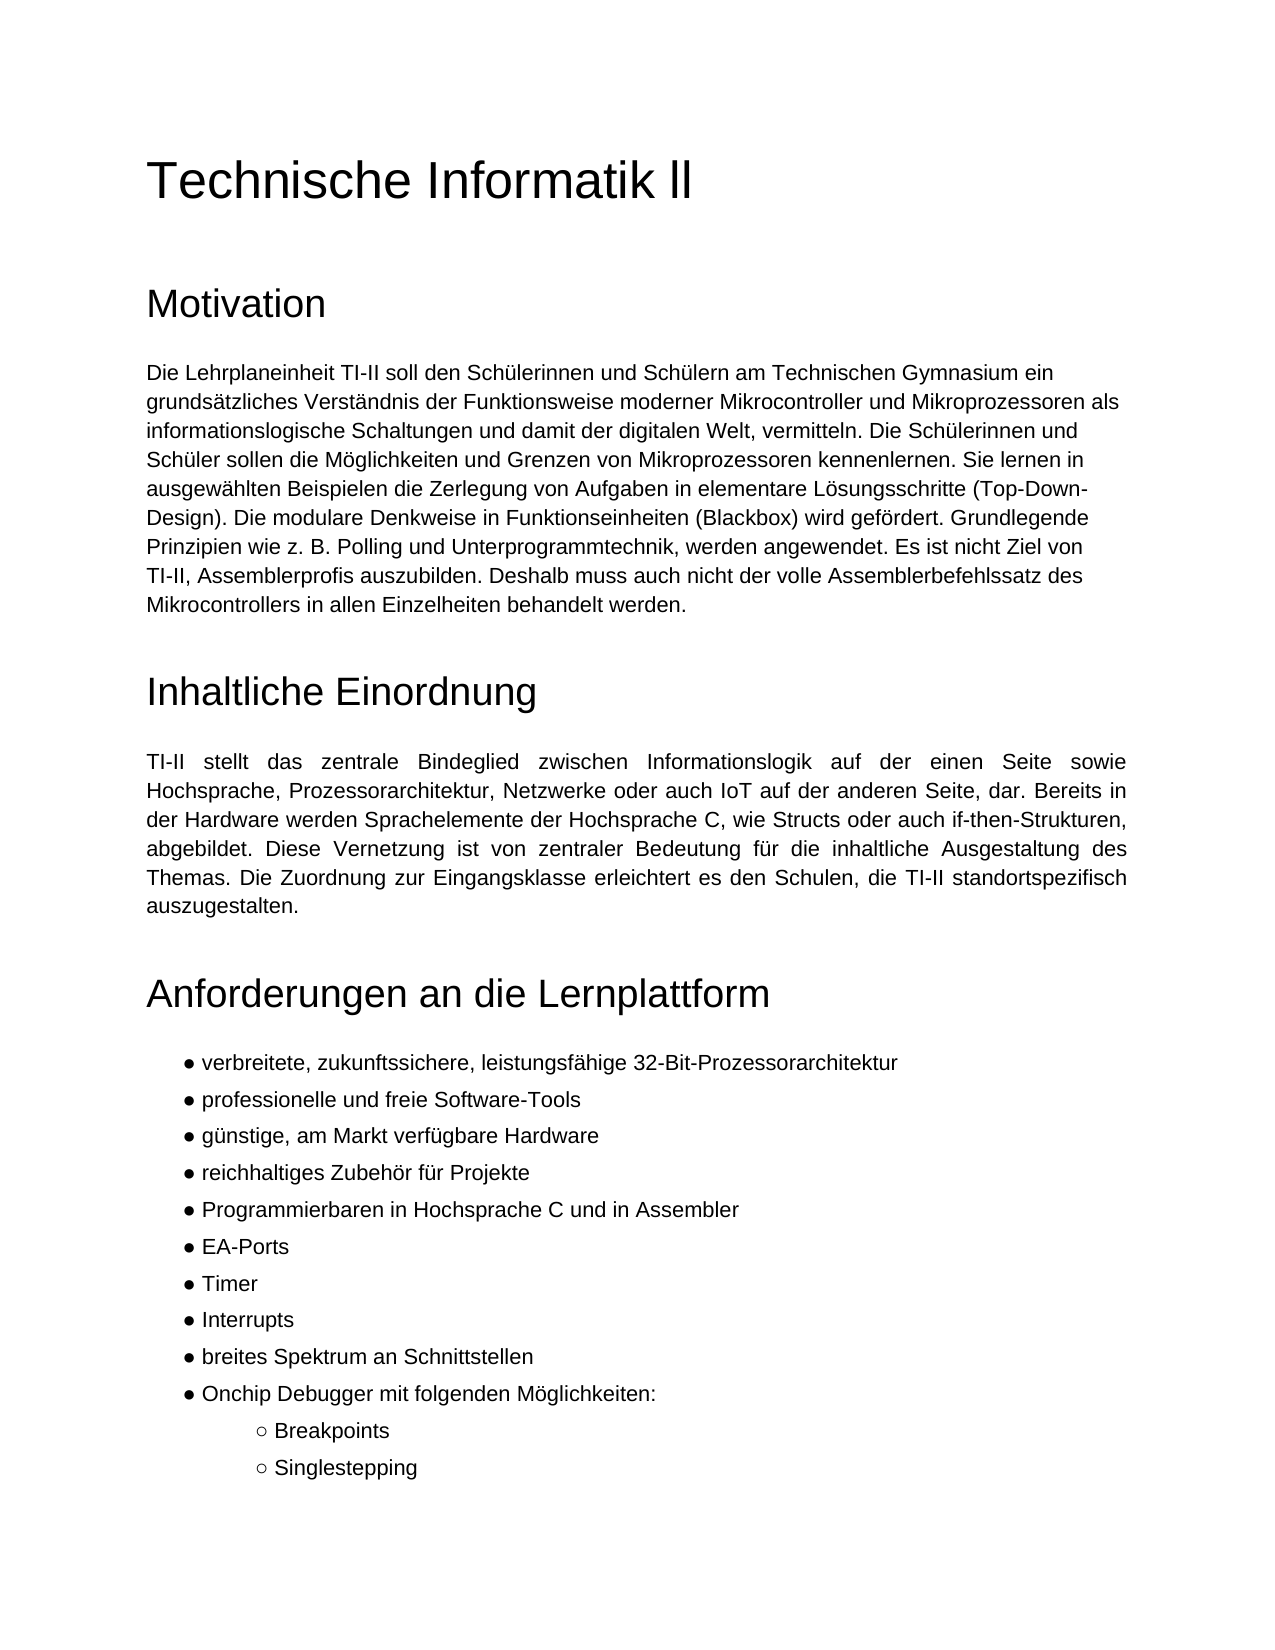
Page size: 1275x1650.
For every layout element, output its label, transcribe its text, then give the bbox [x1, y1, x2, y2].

text Inhaltliche Einordnung [146, 668, 582, 714]
text ● günstige, am Markt verfügbare Hardware [182, 1123, 664, 1149]
text TI-II stellt das zentrale Bindeglied zwischen Informationslogik auf der einen Seite sowie Hochsprache, Prozessorarchitektur, Netzwerke oder auch IoT auf der anderen Seite, dar. Bereits in der Hardware werden Sprachelemente der Hochsprache C, wie Structs oder auch if-then-Strukturen, abgebildet. Diese Vernetzung ist von zentraler Bedeutung für die inhaltliche Ausgestaltung des Themas. Die Zuordnung zur Eingangsklasse erleichtert es den Schulen, die TI-II standortspezifisch auszugestalten. [146, 748, 1128, 918]
text ○ Breakpoints [255, 1418, 444, 1443]
text Die Lehrplaneinheit TI-II soll den Schülerinnen und Schülern am Technischen Gymnasium ein grundsätzliches Verständnis der Funktionsweise moderner Mikrocontroller und Mikroprozessoren als informationslogische Schaltungen und damit der digitalen Welt, vermitteln. Die Schülerinnen und Schüler sollen die Möglichkeiten und Grenzen von Mikroprozessoren kennenlernen. Sie lernen in ausgewählten Beispielen die Zerlegung von Aufgaben in elementare Lösungsschritte (Top-Down-Design). Die modulare Denkweise in Funktionseinheiten (Blackbox) wird gefördert. Grundlegende Prinzipien wie z. B. Polling und Unterprogrammtechnik, werden angewendet. Es ist nicht Ziel von TI-II, Assemblerprofis auszubilden. Deshalb muss auch nicht der volle Assemblerbefehlssatz des Mikrocontrollers in allen Einzelheiten behandelt werden. [146, 360, 1129, 617]
text ● Programmierbaren in Hochsprache C und in Assembler [182, 1197, 802, 1222]
text Technische Informatik ll [146, 150, 734, 210]
text Anforderungen an die Lernplattform [146, 970, 821, 1015]
text Motivation [146, 280, 366, 325]
text ● Interrupts [182, 1307, 348, 1333]
text ● breites Spektrum an Schnittstellen [182, 1344, 594, 1369]
text ● verbreitete, zukunftssichere, leistungsfähige 32-Bit-Prozessorarchitektur [182, 1050, 967, 1075]
text ● Timer [182, 1271, 311, 1296]
text ● Onchip Debugger mit folgenden Möglichkeiten: [182, 1381, 717, 1406]
text ● EA-Ports [182, 1234, 343, 1259]
text ○ Singlestepping [255, 1454, 473, 1480]
text ● professionelle und freie Software-Tools [182, 1087, 642, 1112]
text ● reichhaltiges Zubehör für Projekte [182, 1160, 597, 1186]
